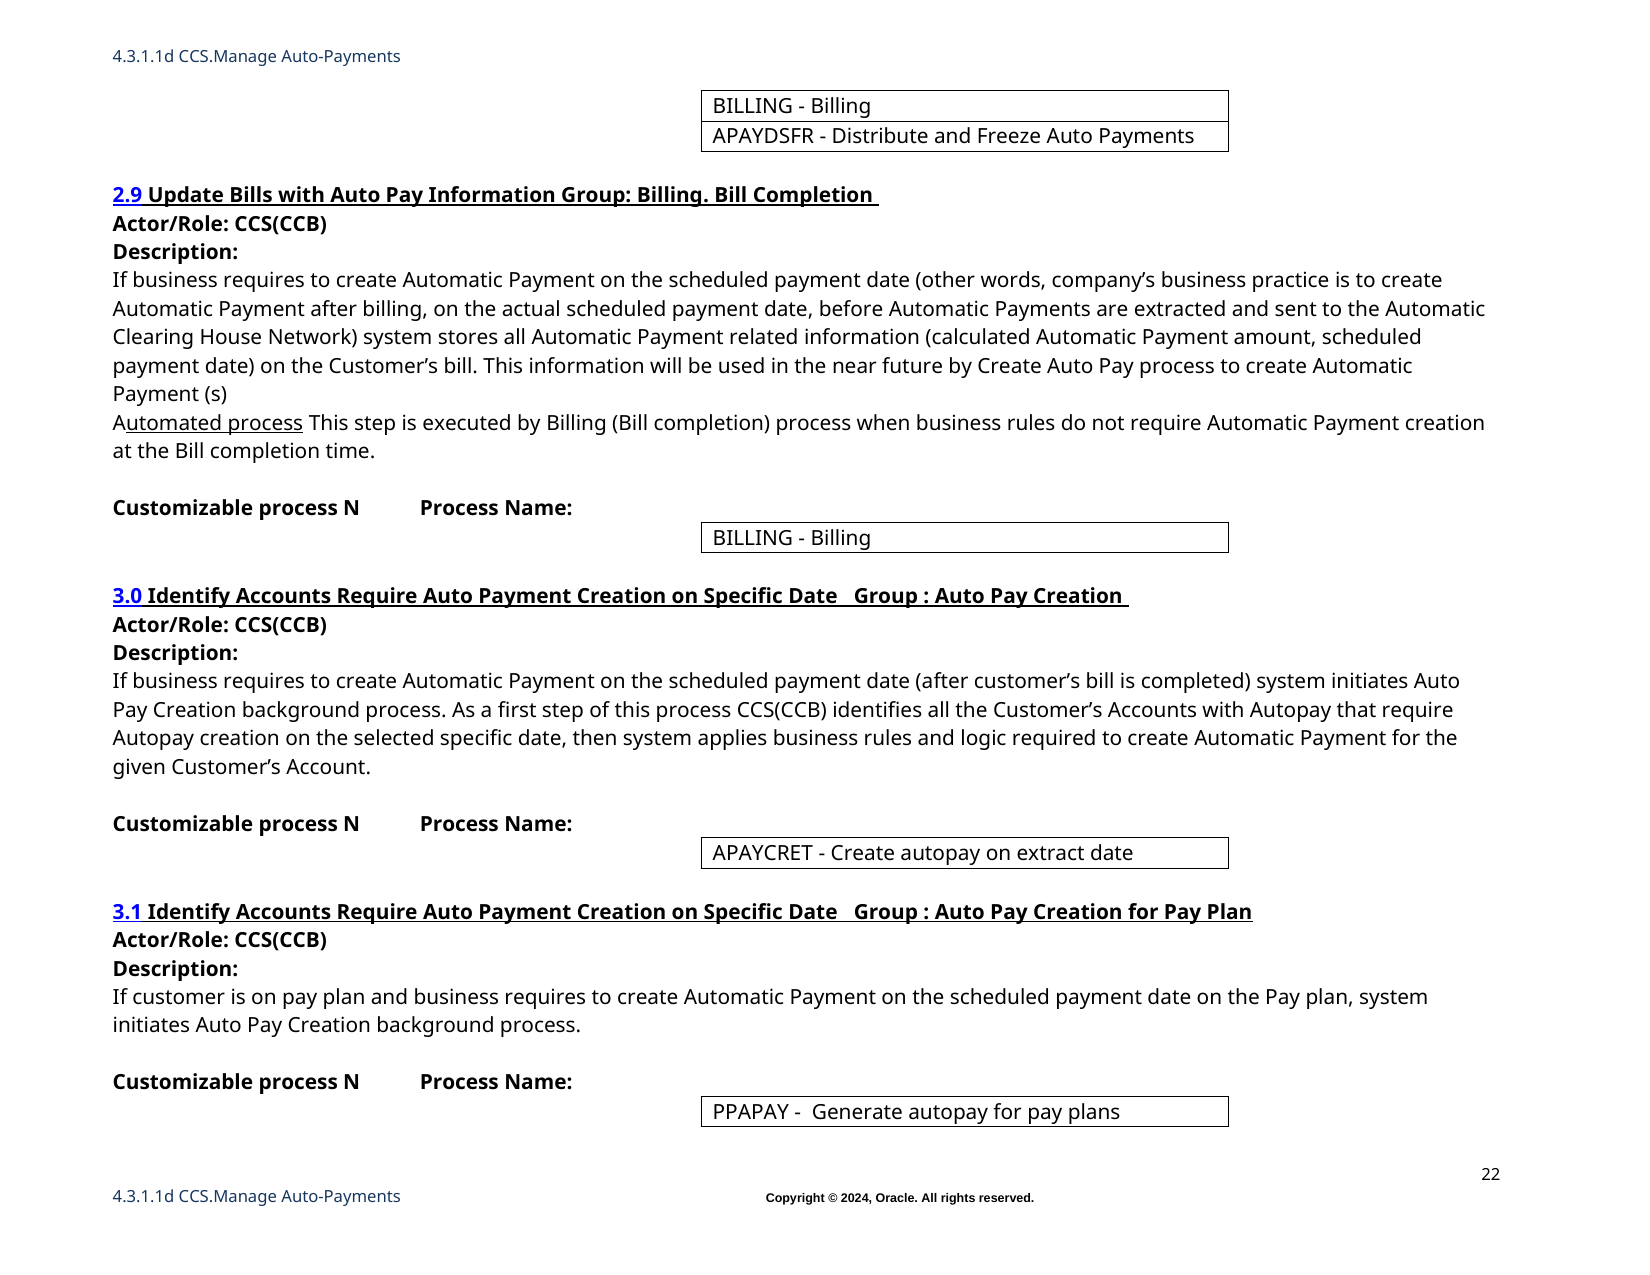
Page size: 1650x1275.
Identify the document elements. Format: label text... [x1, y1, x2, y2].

text Description: [112, 237, 1500, 266]
table_cell APAYDSFR - Distribute and Freeze Auto Payments [702, 122, 1228, 151]
text Customizable process N Process Name: [112, 1067, 1500, 1096]
text Actor/Role: CCS(CCB) [112, 610, 1500, 638]
text 2.9 Update Bills with Auto Pay Information Group: Billing. Bill Completion [112, 180, 1500, 209]
text Actor/Role: CCS(CCB) [112, 209, 1500, 237]
table_header PPAPAY - Generate autopay for pay plans [702, 1097, 1228, 1126]
text Description: [112, 954, 1500, 982]
table_header BILLING - Billing [702, 91, 1228, 121]
text If customer is on pay plan and business requires to create Automatic Payment on the scheduled payment date on the Pay plan, system initiates Auto Pay Creation background process. [112, 982, 1500, 1039]
text 3.0 Identify Accounts Require Auto Payment Creation on Specific Date Group : Auto Pay Creation [112, 581, 1500, 610]
text If business requires to create Automatic Payment on the scheduled payment date (other words, company’s business practice is to create Automatic Payment after billing, on the actual scheduled payment date, before Automatic Payments are extracted and sent to the Automatic Clearing House Network) system stores all Automatic Payment related information (calculated Automatic Payment amount, scheduled payment date) on the Customer’s bill. This information will be used in the near future by Create Auto Pay process to create Automatic Payment (s) [112, 266, 1500, 408]
table_header BILLING - Billing [702, 523, 1228, 552]
table_header APAYCRET - Create autopay on extract date [702, 838, 1228, 867]
text 3.1 Identify Accounts Require Auto Payment Creation on Specific Date Group : Auto Pay Creation for Pay Plan [112, 897, 1500, 925]
text If business requires to create Automatic Payment on the scheduled payment date (after customer’s bill is completed) system initiates Auto Pay Creation background process. As a first step of this process CCS(CCB) identifies all the Customer’s Accounts with Autopay that require Autopay creation on the selected specific date, then system applies business rules and logic required to create Automatic Payment for the given Customer’s Account. [112, 667, 1500, 780]
text Customizable process N Process Name: [112, 809, 1500, 837]
text Actor/Role: CCS(CCB) [112, 925, 1500, 954]
text Description: [112, 638, 1500, 667]
text Customizable process N Process Name: [112, 493, 1500, 522]
text Automated process This step is executed by Billing (Bill completion) process when business rules do not require Automatic Payment creation at the Bill completion time. [112, 408, 1500, 465]
